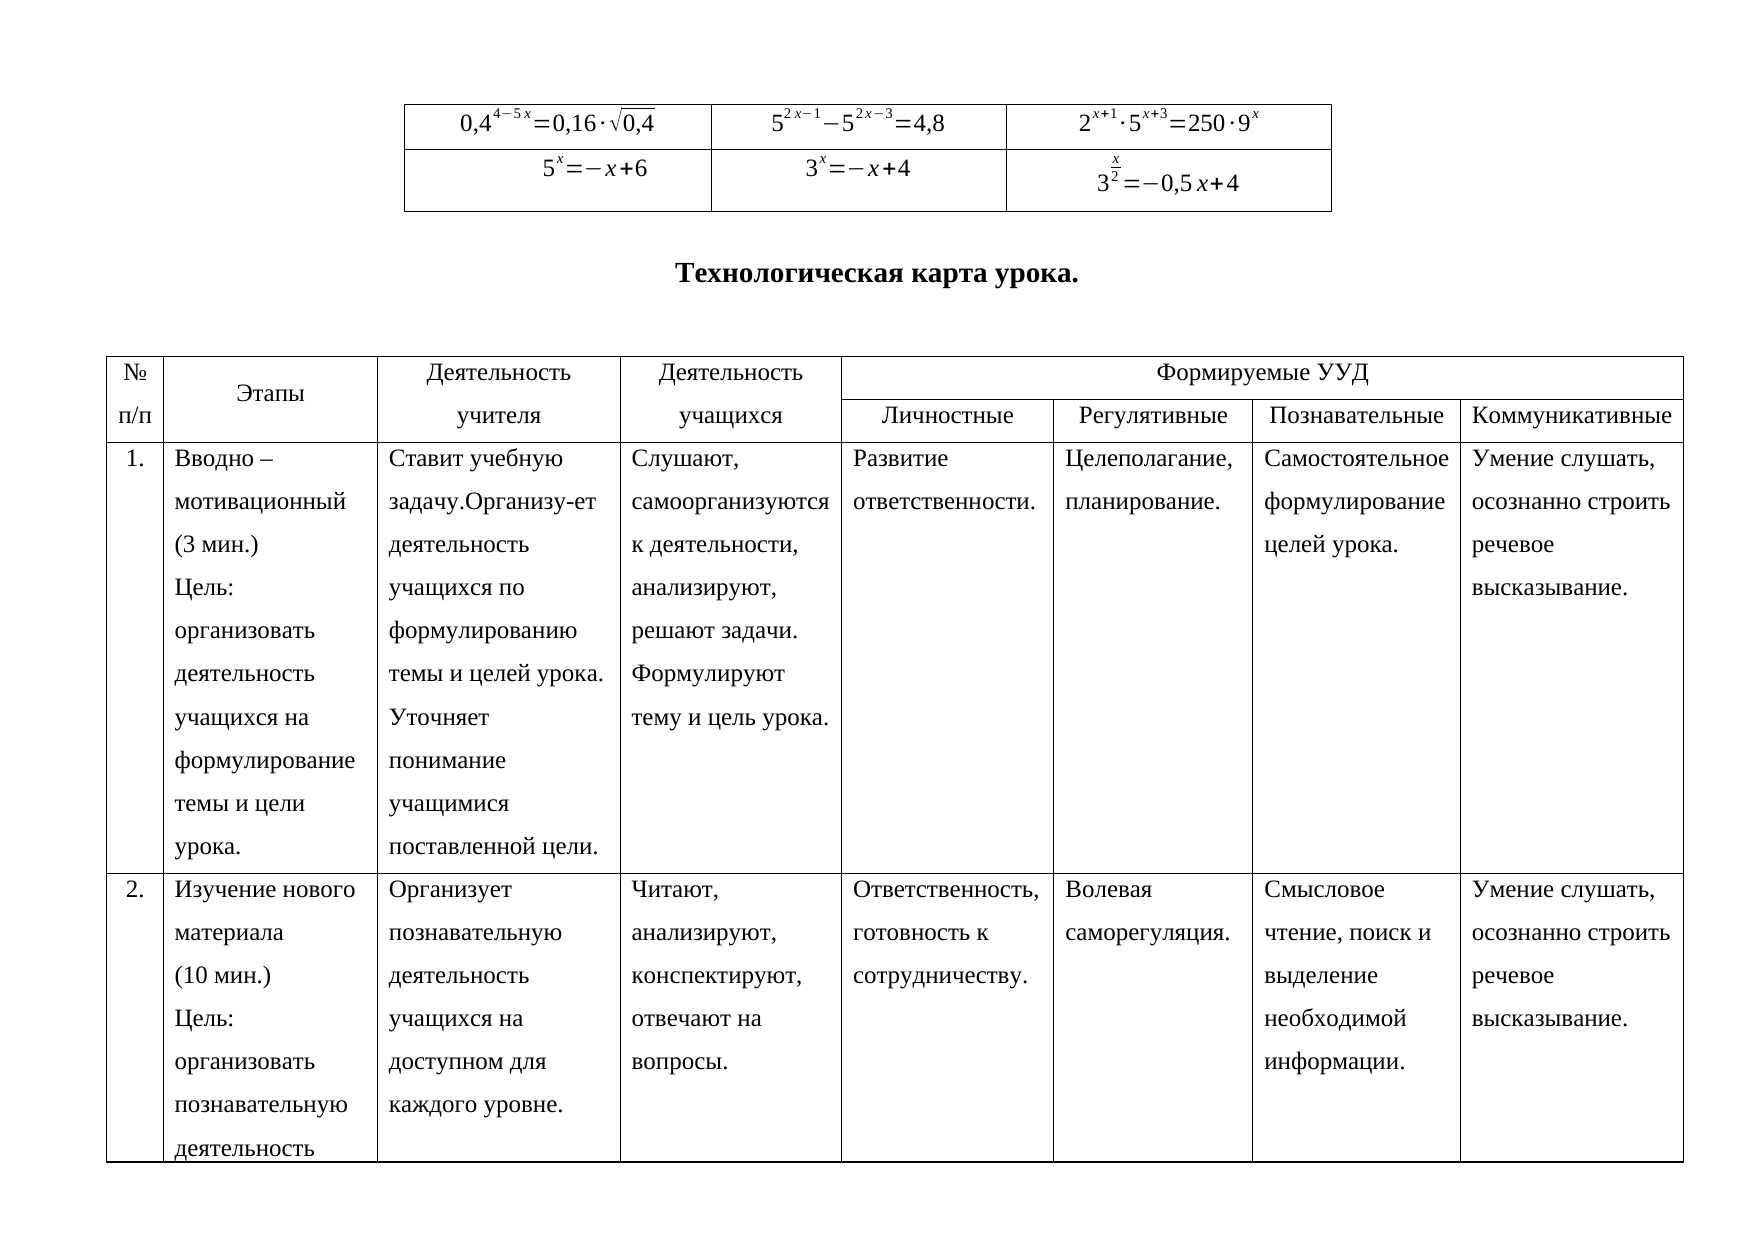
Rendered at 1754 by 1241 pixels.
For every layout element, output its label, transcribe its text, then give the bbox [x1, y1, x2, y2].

table_cell Личностные [842, 400, 1053, 442]
table_cell [1007, 150, 1331, 211]
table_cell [164, 874, 377, 1161]
table_cell [712, 105, 1006, 149]
table_cell Самостоятельное формулирование целей урока. [1253, 443, 1460, 873]
table_header Деятельность учащихся [621, 357, 841, 442]
table_header Формируемые УУД [842, 357, 1683, 399]
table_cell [842, 874, 1053, 1161]
table_cell Умение слушать, осознанно строить речевое высказывание. [1461, 443, 1683, 873]
table_cell Слушают, самоорганизуются к деятельности, анализируют, решают задачи. Формулируют тему и цель урока. [621, 443, 841, 873]
table_header Этапы [164, 357, 377, 442]
list Технологическая карта урока. [118, 255, 1636, 289]
table_cell Познавательные [1253, 400, 1460, 442]
table_cell [712, 150, 1006, 211]
table_cell 1. [107, 443, 163, 873]
table_header Деятельность учителя [378, 357, 620, 442]
table_cell 2. [107, 874, 163, 1161]
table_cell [1054, 874, 1252, 1161]
table_cell Коммуникативные [1461, 400, 1683, 442]
table_cell Регулятивные [1054, 400, 1252, 442]
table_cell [1461, 874, 1683, 1161]
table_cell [621, 874, 841, 1161]
table_cell [405, 105, 711, 149]
table_cell Вводно – мотивационный (3 мин.) Цель: организовать деятельность учащихся на формулирование темы и цели урока. [164, 443, 377, 873]
table_cell Ставит учебную задачу.Организу-ет деятельность учащихся по формулированию темы и целей урока. Уточняет понимание учащимися поставленной цели. [378, 443, 620, 873]
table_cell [1253, 874, 1460, 1161]
table_cell [405, 150, 711, 211]
table_cell Развитие ответственности. [842, 443, 1053, 873]
table_header № п/п [107, 357, 163, 442]
table_cell Целеполагание, планирование. [1054, 443, 1252, 873]
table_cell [378, 874, 620, 1161]
table_cell [1007, 105, 1331, 149]
